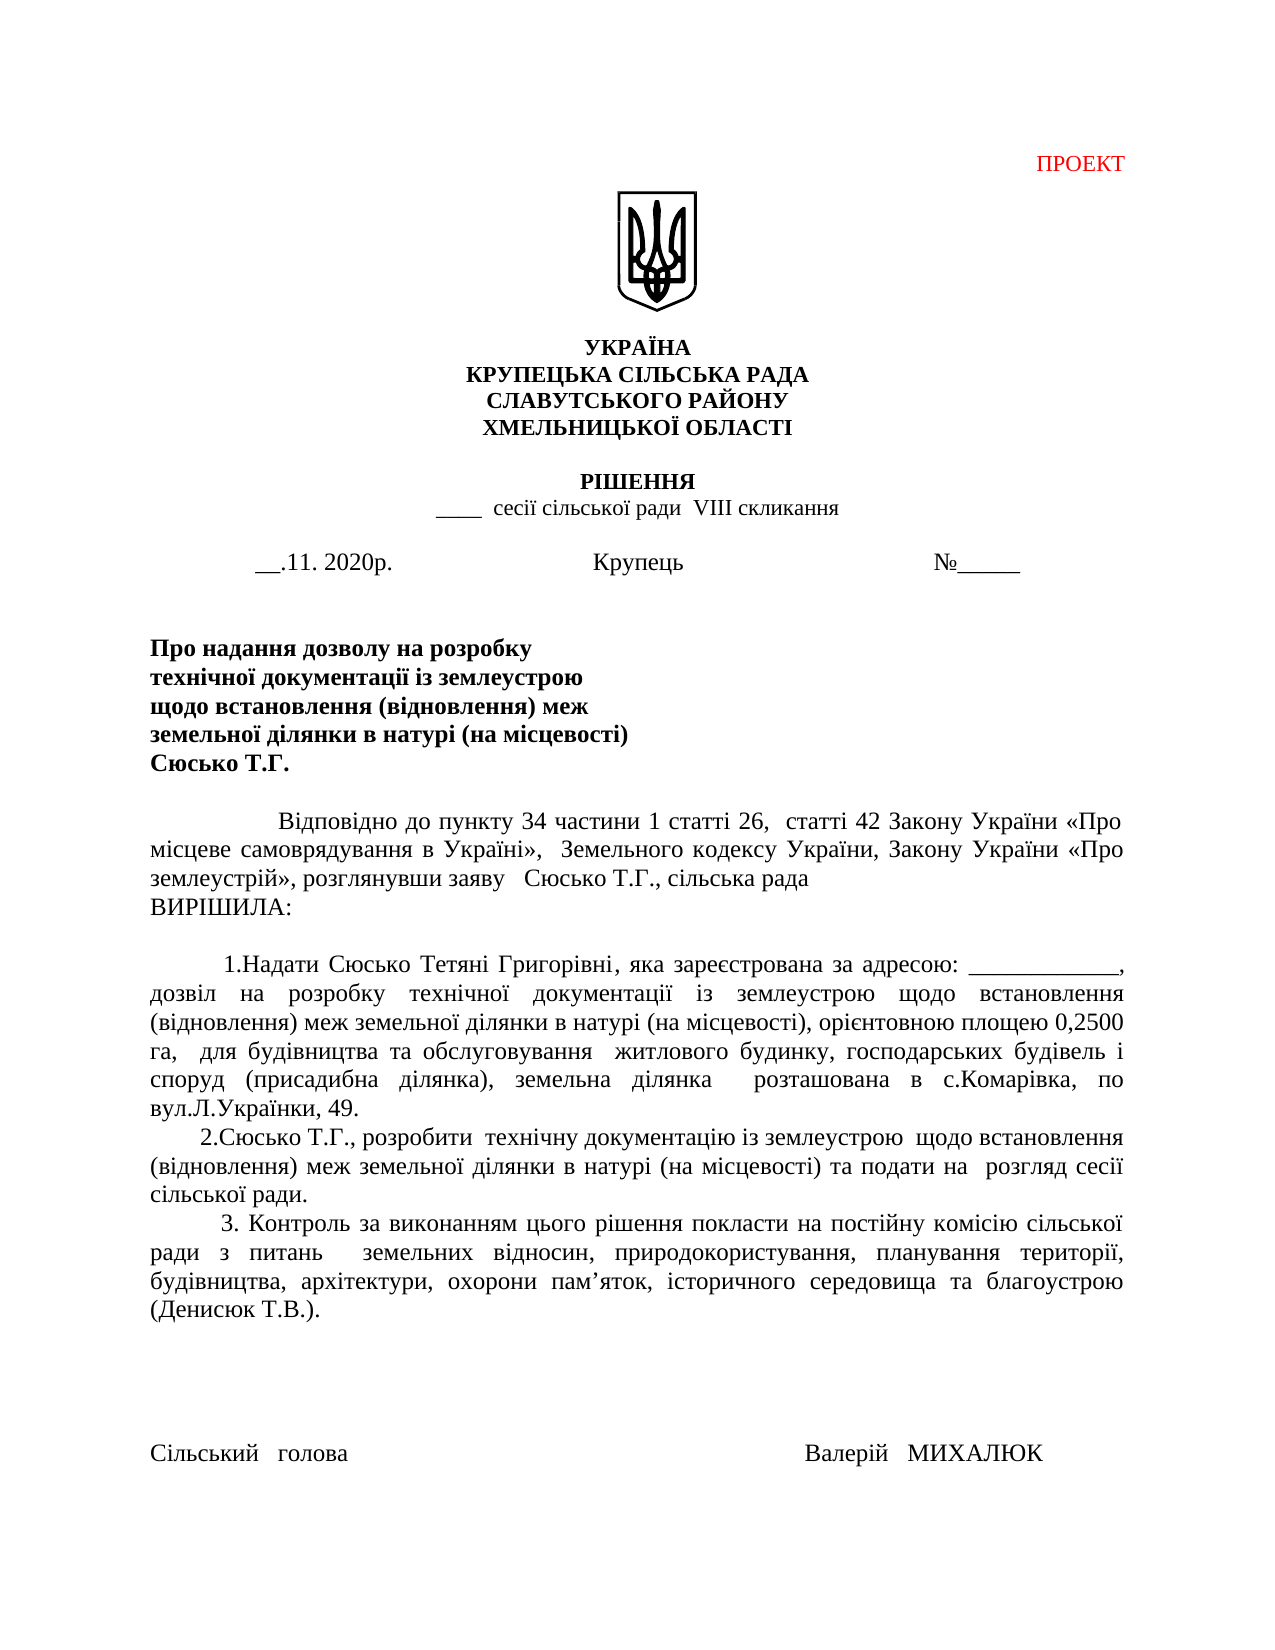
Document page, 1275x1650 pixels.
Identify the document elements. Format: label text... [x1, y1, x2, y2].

text Сюсько Т.Г. [150, 748, 1125, 777]
text __.11. 2020р. Крупець №_____ [150, 547, 1125, 576]
text 2.Сюсько Т.Г., розробити технічну документацію із землеустрою щодо встановлення (відновлення) меж земельної ділянки в натурі (на місцевості) та подати на розгляд сесії сільської ради. [150, 1122, 1125, 1208]
text 3. Контроль за виконанням цього рішення покласти на постійну комісію сільської ради з питань земельних відносин, природокористування, планування території, будівництва, архітектури, охорони пам’яток, історичного середовища та благоустрою (Денисюк Т.В.). [150, 1208, 1125, 1323]
text ____ сесії сільської ради VІІІ скликання [150, 494, 1125, 521]
text СЛАВУТСЬКОГО РАЙОНУ [150, 387, 1125, 413]
text УКРАЇНА [150, 334, 1125, 361]
text Відповідно до пункту 34 частини 1 статті 26, статті 42 Закону України «Про місцеве самоврядування в Україні», Земельного кодексу України, Закону України «Про землеустрій», розглянувши заяву Сюсько Т.Г., сільська рада [150, 806, 1125, 892]
text технічної документації із землеустрою [150, 662, 1125, 691]
text ХМЕЛЬНИЦЬКОЇ ОБЛАСТІ [150, 413, 1125, 440]
text КРУПЕЦЬКА СІЛЬСЬКА РАДА [150, 361, 1125, 387]
text 1.Надати Сюсько Тетяні Григорівні, яка зареєстрована за адресою: ____________, дозвіл на розробку технічної документації із землеустрою щодо встановлення (відновлення) меж земельної ділянки в натурі (на місцевості), орієнтовною площею 0,2500 га, для будівництва та обслуговування житлового будинку, господарських будівель і споруд (присадибна ділянка), земельна ділянка розташована в с.Комарівка, по вул.Л.Українки, 49. [150, 949, 1125, 1122]
text ВИРІШИЛА: [150, 892, 1125, 921]
text ПРОЕКТ [150, 150, 1125, 176]
text Сільський голова Валерій МИХАЛЮК [150, 1438, 1125, 1467]
text земельної ділянки в натурі (на місцевості) [150, 719, 1125, 748]
text щодо встановлення (відновлення) меж [150, 691, 1125, 719]
text РІШЕННЯ [150, 468, 1125, 494]
text Про надання дозволу на розробку [150, 633, 1125, 662]
